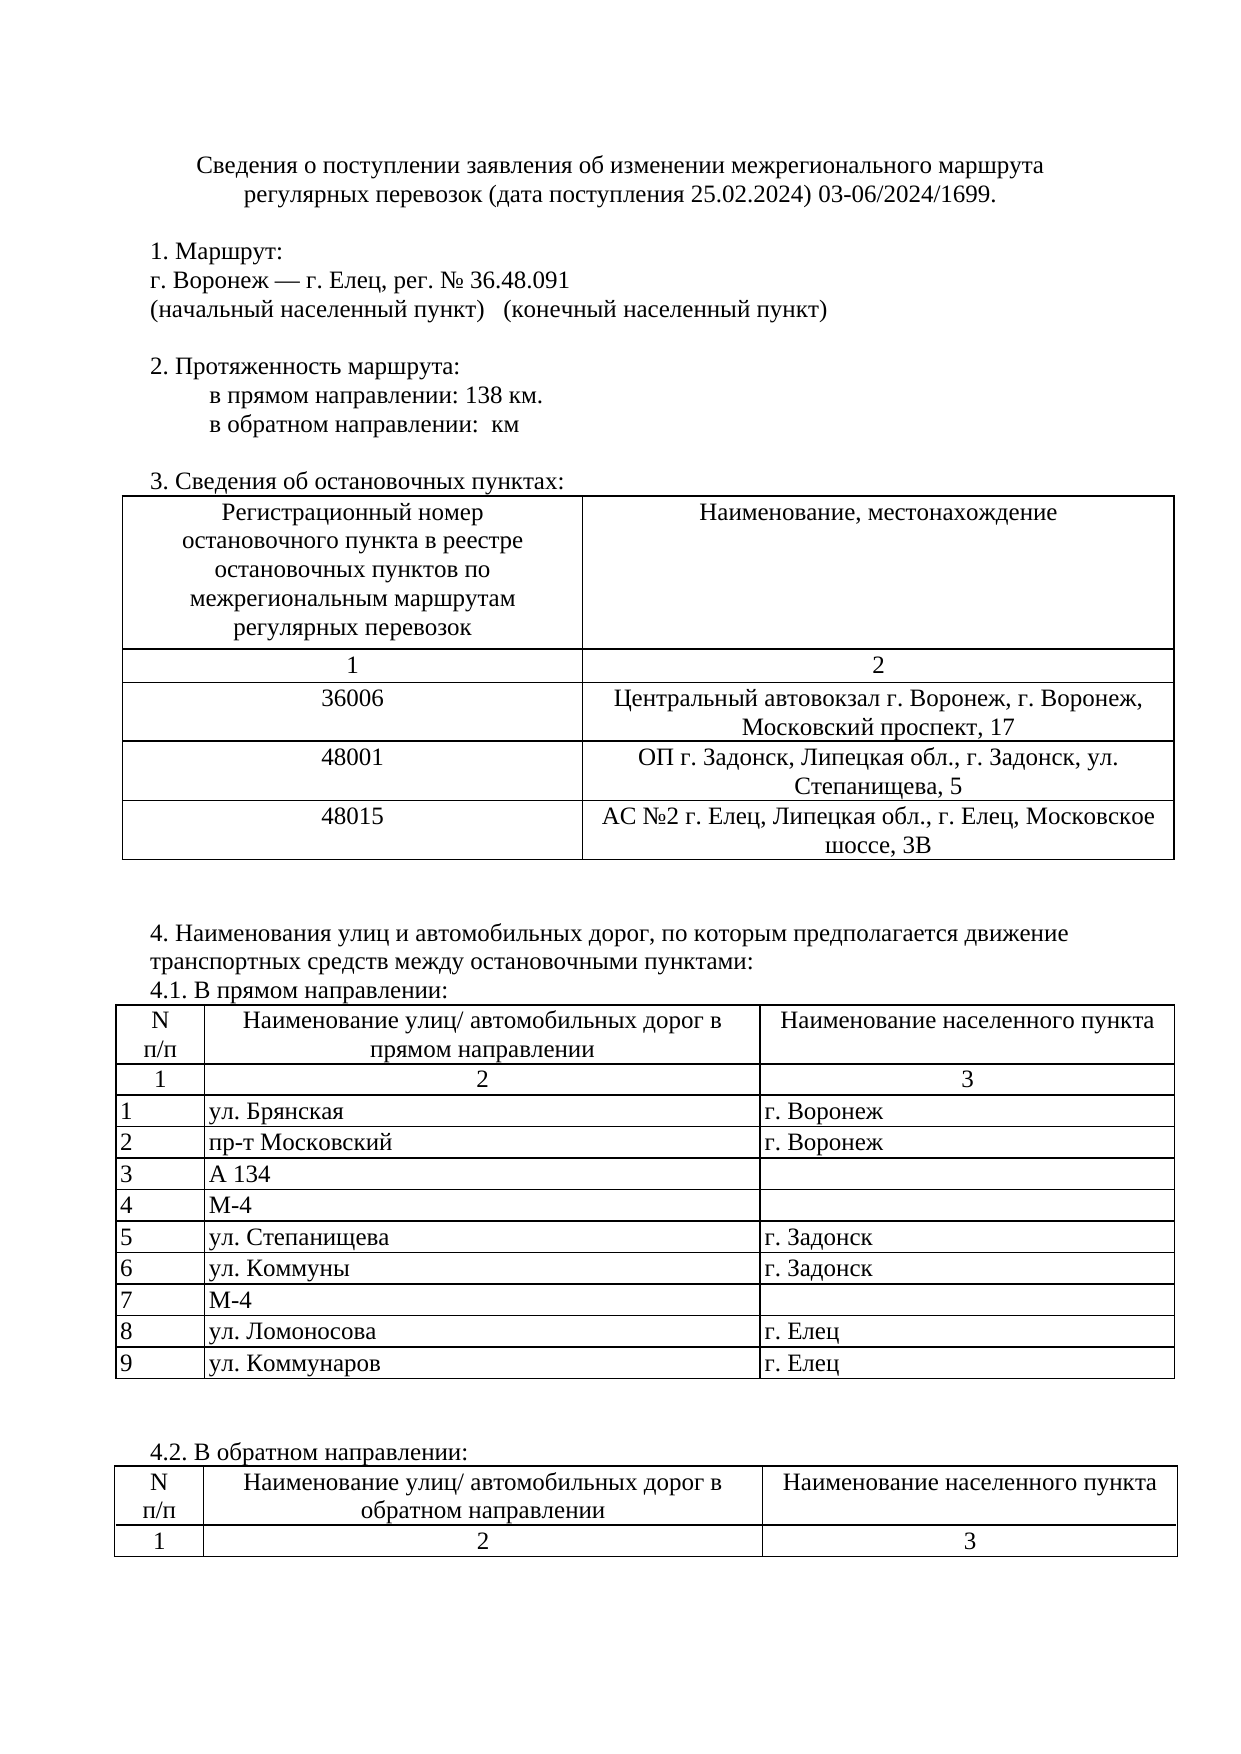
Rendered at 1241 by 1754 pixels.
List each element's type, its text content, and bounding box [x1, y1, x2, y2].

table_cell пр-т Московский [205, 1127, 759, 1157]
table_cell 1 [117, 1096, 204, 1126]
table_cell 1 [123, 650, 582, 681]
text 4.1. В прямом направлении: [150, 975, 1090, 1004]
table_header N п/п [117, 1006, 204, 1063]
text Сведения о поступлении заявления об изменении межрегионального маршрута регулярных перевозок (дата поступления 25.02.2024) 03-06/2024/1699. [150, 150, 1090, 207]
table_cell г. Воронеж [761, 1096, 1174, 1126]
table_cell 2 [205, 1065, 759, 1094]
table_cell 3 [763, 1524, 1177, 1556]
text 3. Сведения об остановочных пунктах: [150, 466, 1090, 495]
table_header Наименование населенного пункта [761, 1006, 1174, 1063]
table_cell [761, 1285, 1174, 1314]
table_cell [761, 1190, 1174, 1220]
table_cell 3 [117, 1159, 204, 1189]
table_cell 36006 [123, 683, 582, 740]
text 4. Наименования улиц и автомобильных дорог, по которым предполагается движение транспортных средств между остановочными пунктами: [150, 918, 1090, 975]
table_cell 2 [117, 1127, 204, 1157]
table_cell 9 [117, 1348, 204, 1377]
table_cell г. Елец [761, 1316, 1174, 1346]
table_cell 2 [204, 1526, 762, 1556]
table_cell 48001 [123, 742, 582, 799]
table_header N п/п [115, 1467, 203, 1524]
table_cell ул. Степанищева [205, 1222, 759, 1252]
table_cell 1 [117, 1065, 204, 1094]
table_cell г. Задонск [761, 1222, 1174, 1252]
table_cell М-4 [205, 1285, 759, 1314]
table_cell 48015 [123, 801, 582, 858]
text 2. Протяженность маршрута: [150, 351, 1090, 380]
text 1. Маршрут: [150, 236, 1090, 265]
table_header Наименование, местонахождение [583, 497, 1173, 648]
table_header Регистрационный номер остановочного пункта в реестре остановочных пунктов по межрегиональным маршрутам регулярных перевозок [123, 497, 582, 648]
table_header Наименование населенного пункта [763, 1467, 1177, 1524]
table_cell [761, 1159, 1174, 1189]
table_cell АС №2 г. Елец, Липецкая обл., г. Елец, Московское шоссе, 3В [583, 801, 1173, 858]
text в обратном направлении: км [150, 409, 1090, 437]
text в прямом направлении: 138 км. [150, 380, 1090, 409]
table_cell Центральный автовокзал г. Воронеж, г. Воронеж, Московский проспект, 17 [583, 683, 1173, 740]
table_header Наименование улиц/ автомобильных дорог в обратном направлении [204, 1467, 762, 1524]
table_cell г. Елец [761, 1348, 1174, 1377]
text (начальный населенный пункт) (конечный населенный пункт) [150, 294, 1090, 322]
text г. Воронеж — г. Елец, рег. № 36.48.091 [150, 265, 1090, 294]
table_cell 7 [117, 1285, 204, 1314]
table_cell ул. Ломоносова [205, 1316, 759, 1346]
table_cell г. Воронеж [761, 1127, 1174, 1157]
table_cell 8 [117, 1316, 204, 1346]
table_cell 5 [117, 1222, 204, 1252]
table_cell 6 [117, 1253, 204, 1283]
table_header Наименование улиц/ автомобильных дорог в прямом направлении [205, 1006, 759, 1063]
table_cell А 134 [205, 1159, 759, 1189]
table_cell ул. Коммунаров [205, 1348, 759, 1377]
table_cell М-4 [205, 1190, 759, 1220]
table_cell г. Задонск [761, 1253, 1174, 1283]
table_cell ул. Коммуны [205, 1253, 759, 1283]
table_cell 1 [115, 1525, 203, 1556]
table_cell ОП г. Задонск, Липецкая обл., г. Задонск, ул. Степанищева, 5 [583, 742, 1173, 799]
table_cell ул. Брянская [205, 1096, 759, 1126]
table_cell 2 [583, 650, 1173, 681]
text 4.2. В обратном направлении: [150, 1437, 1090, 1465]
table_cell 3 [761, 1065, 1174, 1094]
table_cell 4 [117, 1190, 204, 1220]
